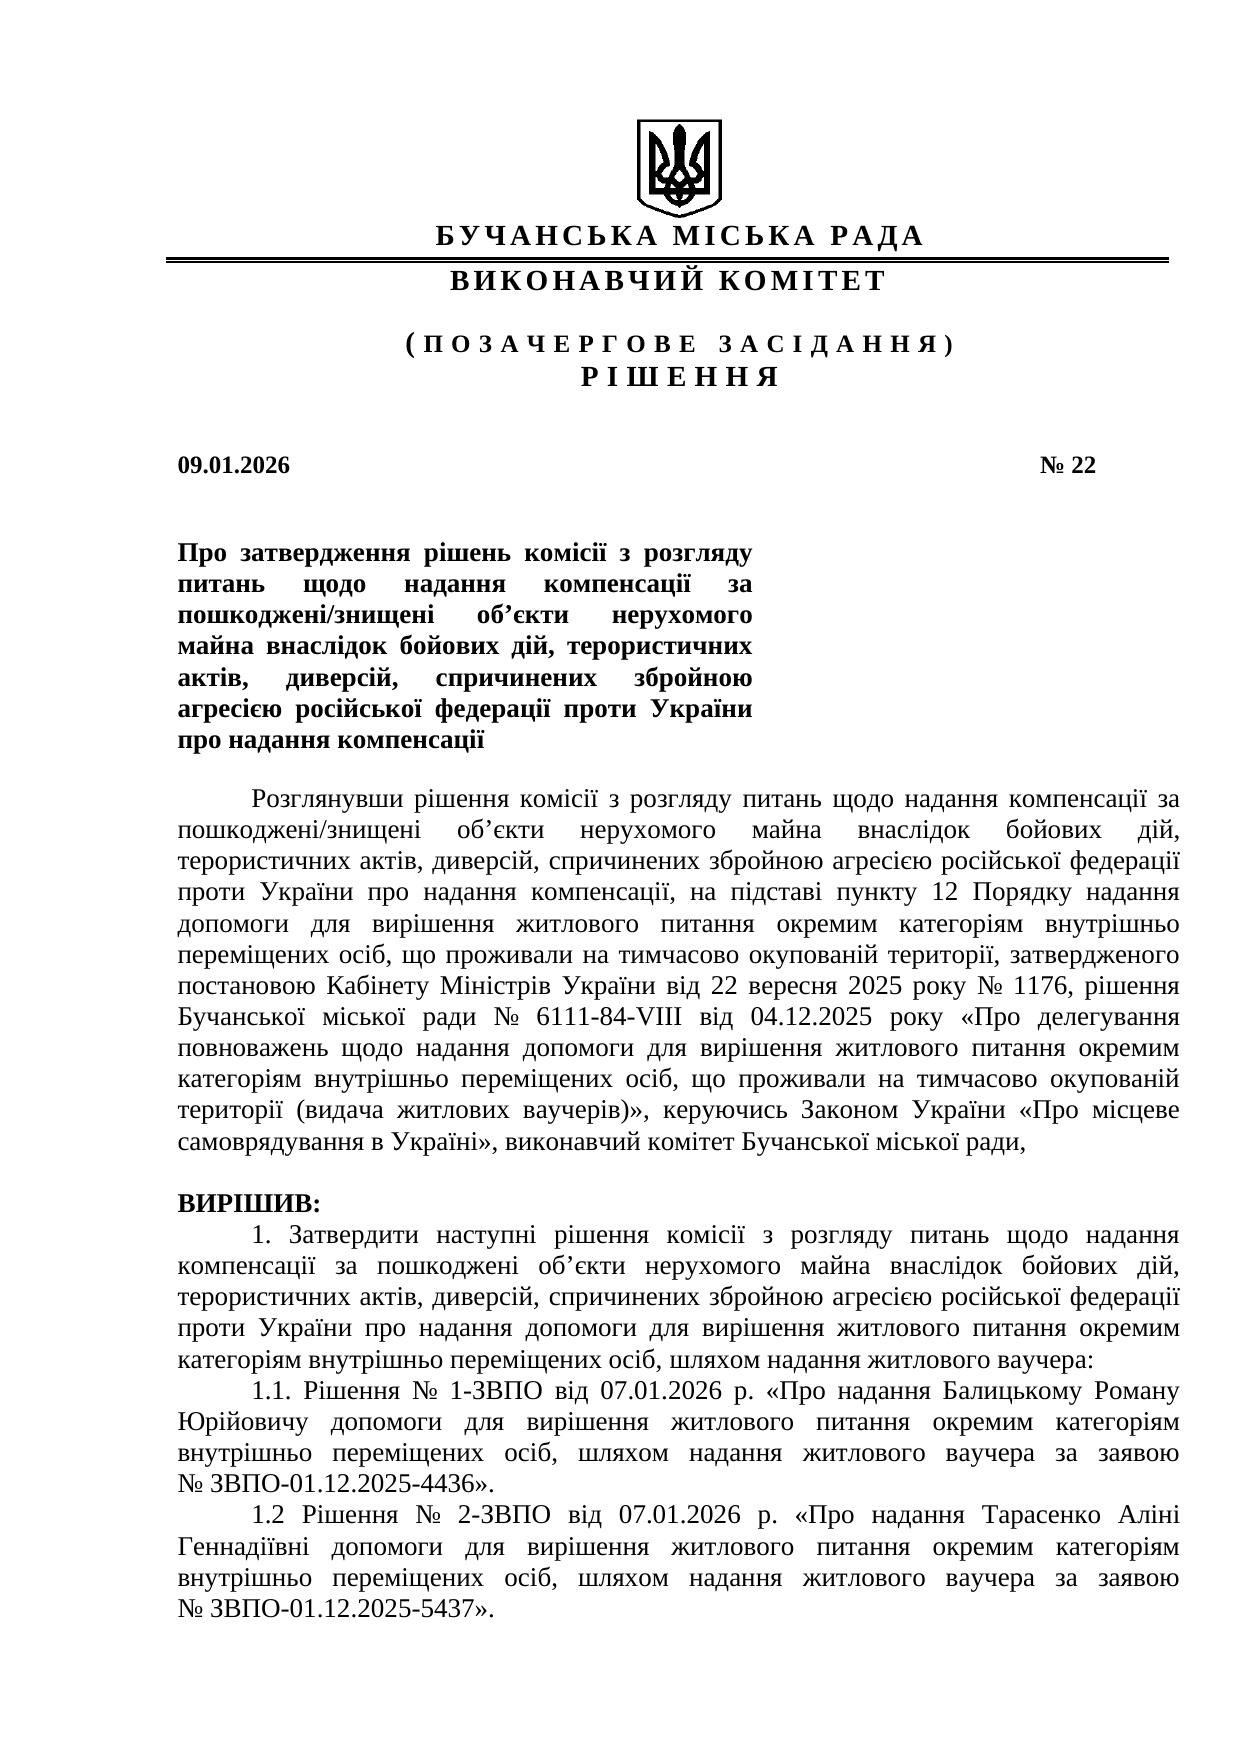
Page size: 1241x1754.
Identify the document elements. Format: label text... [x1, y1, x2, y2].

text Про затвердження рішень комісії з розгляду питань щодо надання компенсації за пошкоджені/знищені об’єкти нерухомого майна внаслідок бойових дій, терористичних актів, диверсій, спричинених збройною агресією російської федерації проти України про надання компенсації [177, 536, 753, 754]
text РІШЕННЯ [177, 359, 1181, 392]
text Розглянувши рішення комісії з розгляду питань щодо надання компенсації за пошкоджені/знищені об’єкти нерухомого майна внаслідок бойових дій, терористичних актів, диверсій, спричинених збройною агресією російської федерації проти України про надання компенсації, на підставі пункту 12 Порядку надання допомоги для вирішення житлового питання окремим категоріям внутрішньо переміщених осіб, що проживали на тимчасово окупованій території, затвердженого постановою Кабінету Міністрів України від 22 вересня 2025 року № 1176, рішення Бучанської міської ради № 6111-84-VIII від 04.12.2025 року «Про делегування повноважень щодо надання допомоги для вирішення житлового питання окремим категоріям внутрішньо переміщених осіб, що проживали на тимчасово окупованій території (видача житлових ваучерів)», керуючись Законом України «Про місцеве самоврядування в Україні», виконавчий комітет Бучанської міської ради, [177, 782, 1181, 1156]
text ВИРІШИВ: [177, 1187, 1181, 1218]
text 09.01.2026 № 22 [177, 450, 1181, 478]
table_header ВИКОНАВЧИЙ КОМІТЕТ [166, 263, 1169, 325]
text 1.1. Рішення № 1-ЗВПО від 07.01.2026 р. «Про надання Балицькому Роману Юрійовичу допомоги для вирішення житлового питання окремим категоріям внутрішньо переміщених осіб, шляхом надання житлового ваучера за заявою № ЗВПО-01.12.2025-4436». [177, 1374, 1181, 1498]
text БУЧАНСЬКА МІСЬКА РАДА [177, 218, 1181, 252]
text 1. Затвердити наступні рішення комісії з розгляду питань щодо надання компенсації за пошкоджені об’єкти нерухомого майна внаслідок бойових дій, терористичних актів, диверсій, спричинених збройною агресією російської федерації проти України про надання допомоги для вирішення житлового питання окремим категоріям внутрішньо переміщених осіб, шляхом надання житлового ваучера: [177, 1218, 1181, 1343]
text (ПОЗАЧЕРГОВЕ ЗАСІДАННЯ) [177, 325, 1181, 359]
text 1.2 Рішення № 2-ЗВПО від 07.01.2026 р. «Про надання Тарасенко Аліні Геннадіївні допомоги для вирішення житлового питання окремим категоріям внутрішньо переміщених осіб, шляхом надання житлового ваучера за заявою № ЗВПО-01.12.2025-5437». [177, 1498, 1181, 1623]
picture [635, 118, 723, 219]
